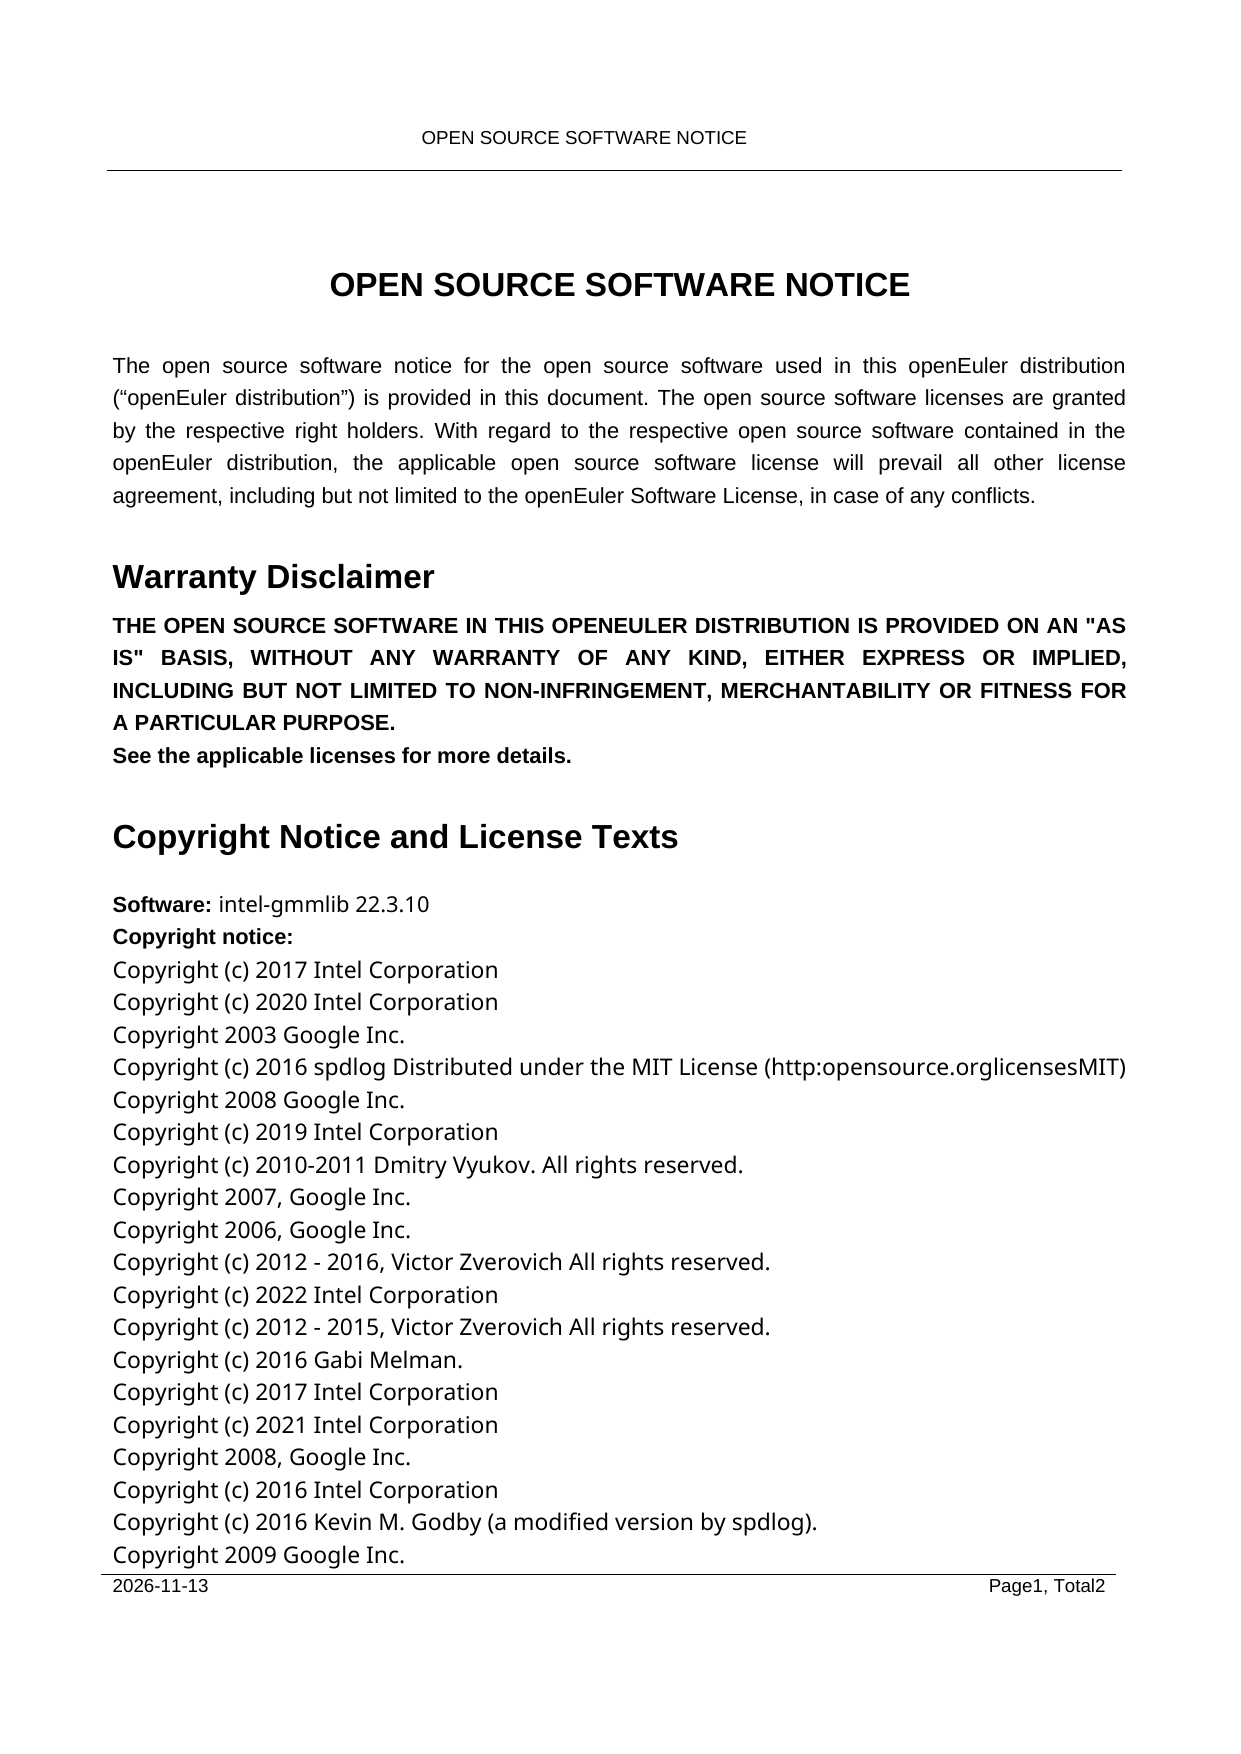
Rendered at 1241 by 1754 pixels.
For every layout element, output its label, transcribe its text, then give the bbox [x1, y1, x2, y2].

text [112, 953, 1128, 1571]
text Copyright Notice and License Texts [112, 804, 1128, 869]
text THE OPEN SOURCE SOFTWARE IN THIS OPENEULER DISTRIBUTION IS PROVIDED ON AN "AS IS" BASIS, WITHOUT ANY WARRANTY OF ANY KIND, EITHER EXPRESS OR IMPLIED, INCLUDING BUT NOT LIMITED TO NON-INFRINGEMENT, MERCHANTABILITY OR FITNESS FOR A PARTICULAR PURPOSE. See the applicable licenses for more details. [112, 609, 1128, 771]
text Software: intel-gmmlib 22.3.10 [112, 888, 1128, 921]
text The open source software notice for the open source software used in this openEuler distribution (“openEuler distribution”) is provided in this document. The open source software licenses are granted by the respective right holders. With regard to the respective open source software contained in the openEuler distribution, the applicable open source software license will prevail all other license agreement, including but not limited to the openEuler Software License, in case of any conflicts. [112, 349, 1128, 511]
text Warranty Disclaimer [112, 544, 1128, 609]
text OPEN SOURCE SOFTWARE NOTICE [112, 251, 1128, 316]
text Copyright notice: [112, 921, 1128, 953]
